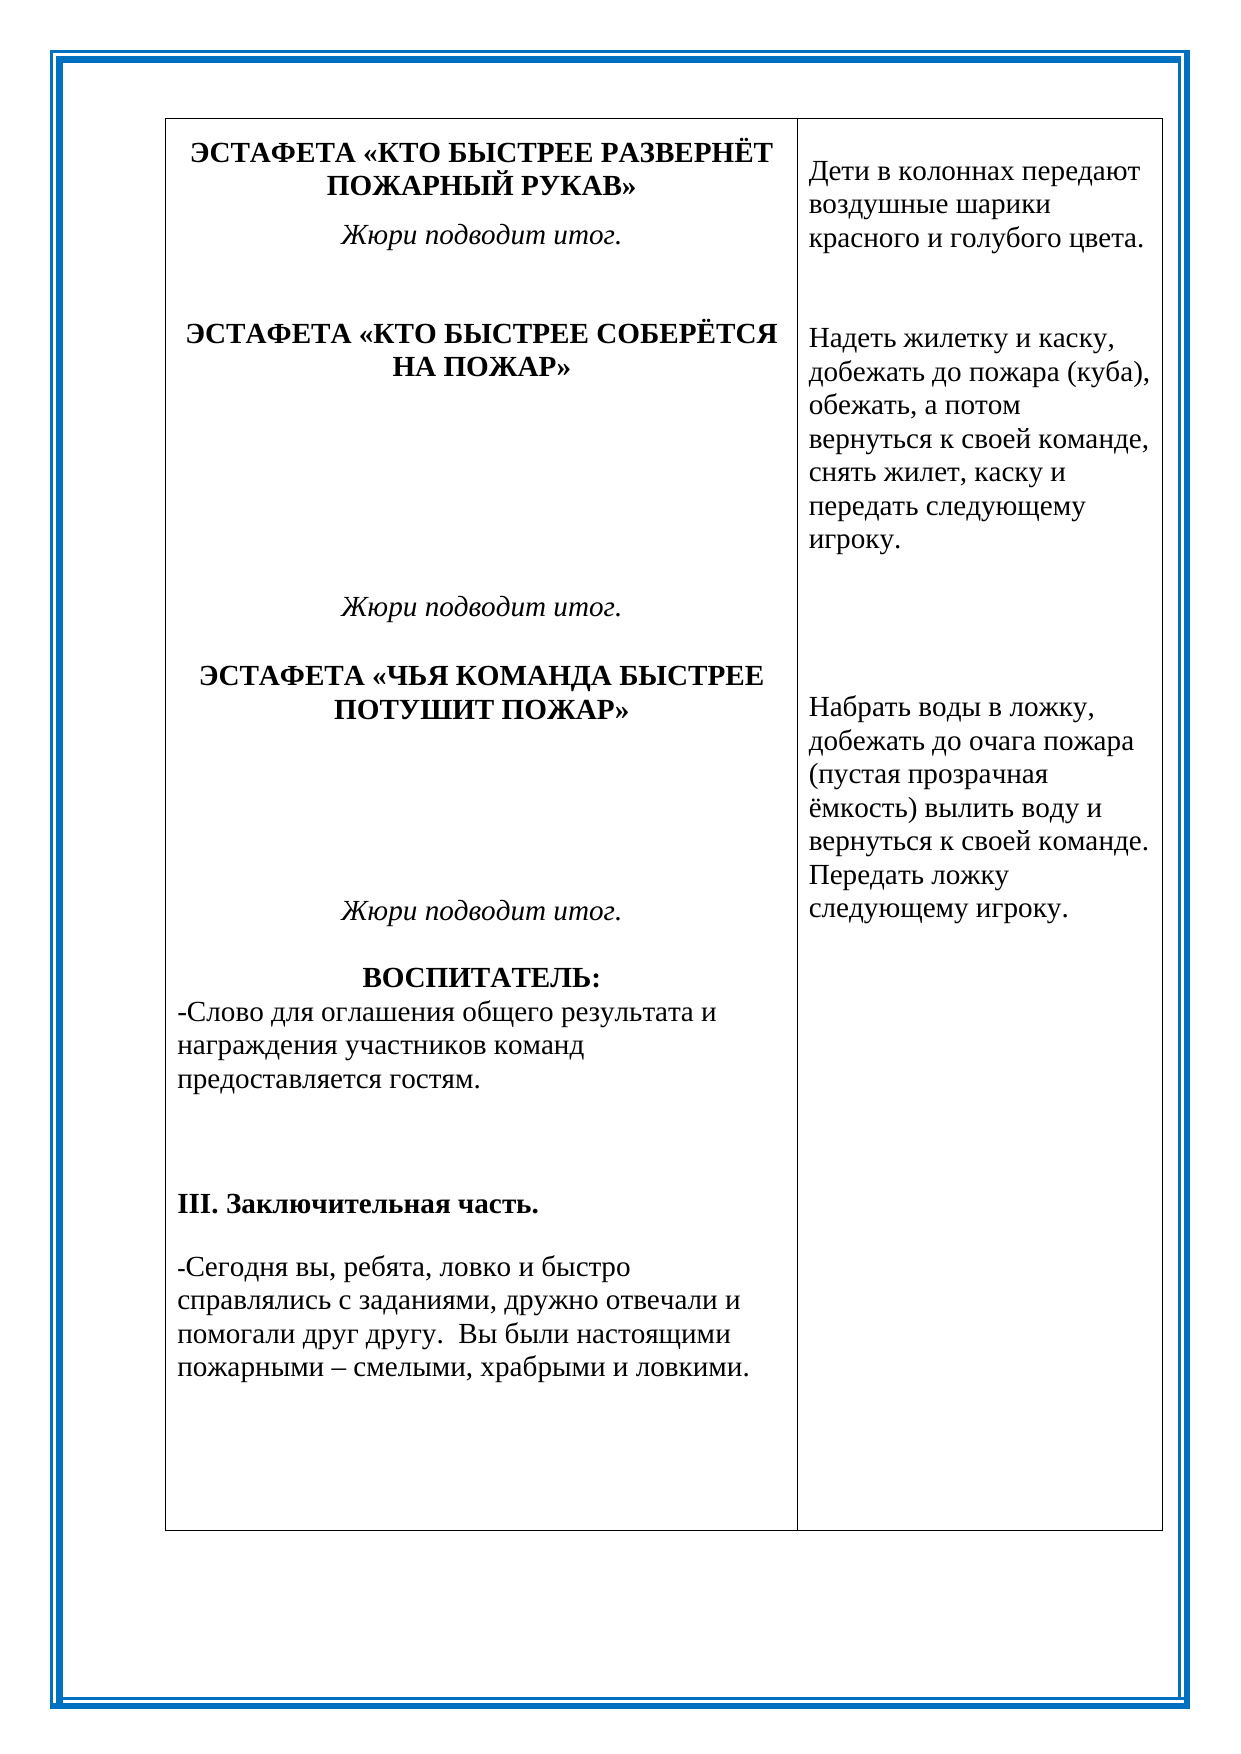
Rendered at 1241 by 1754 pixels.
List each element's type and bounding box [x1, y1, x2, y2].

table_cell [798, 119, 1162, 1530]
table_cell [166, 119, 797, 1530]
